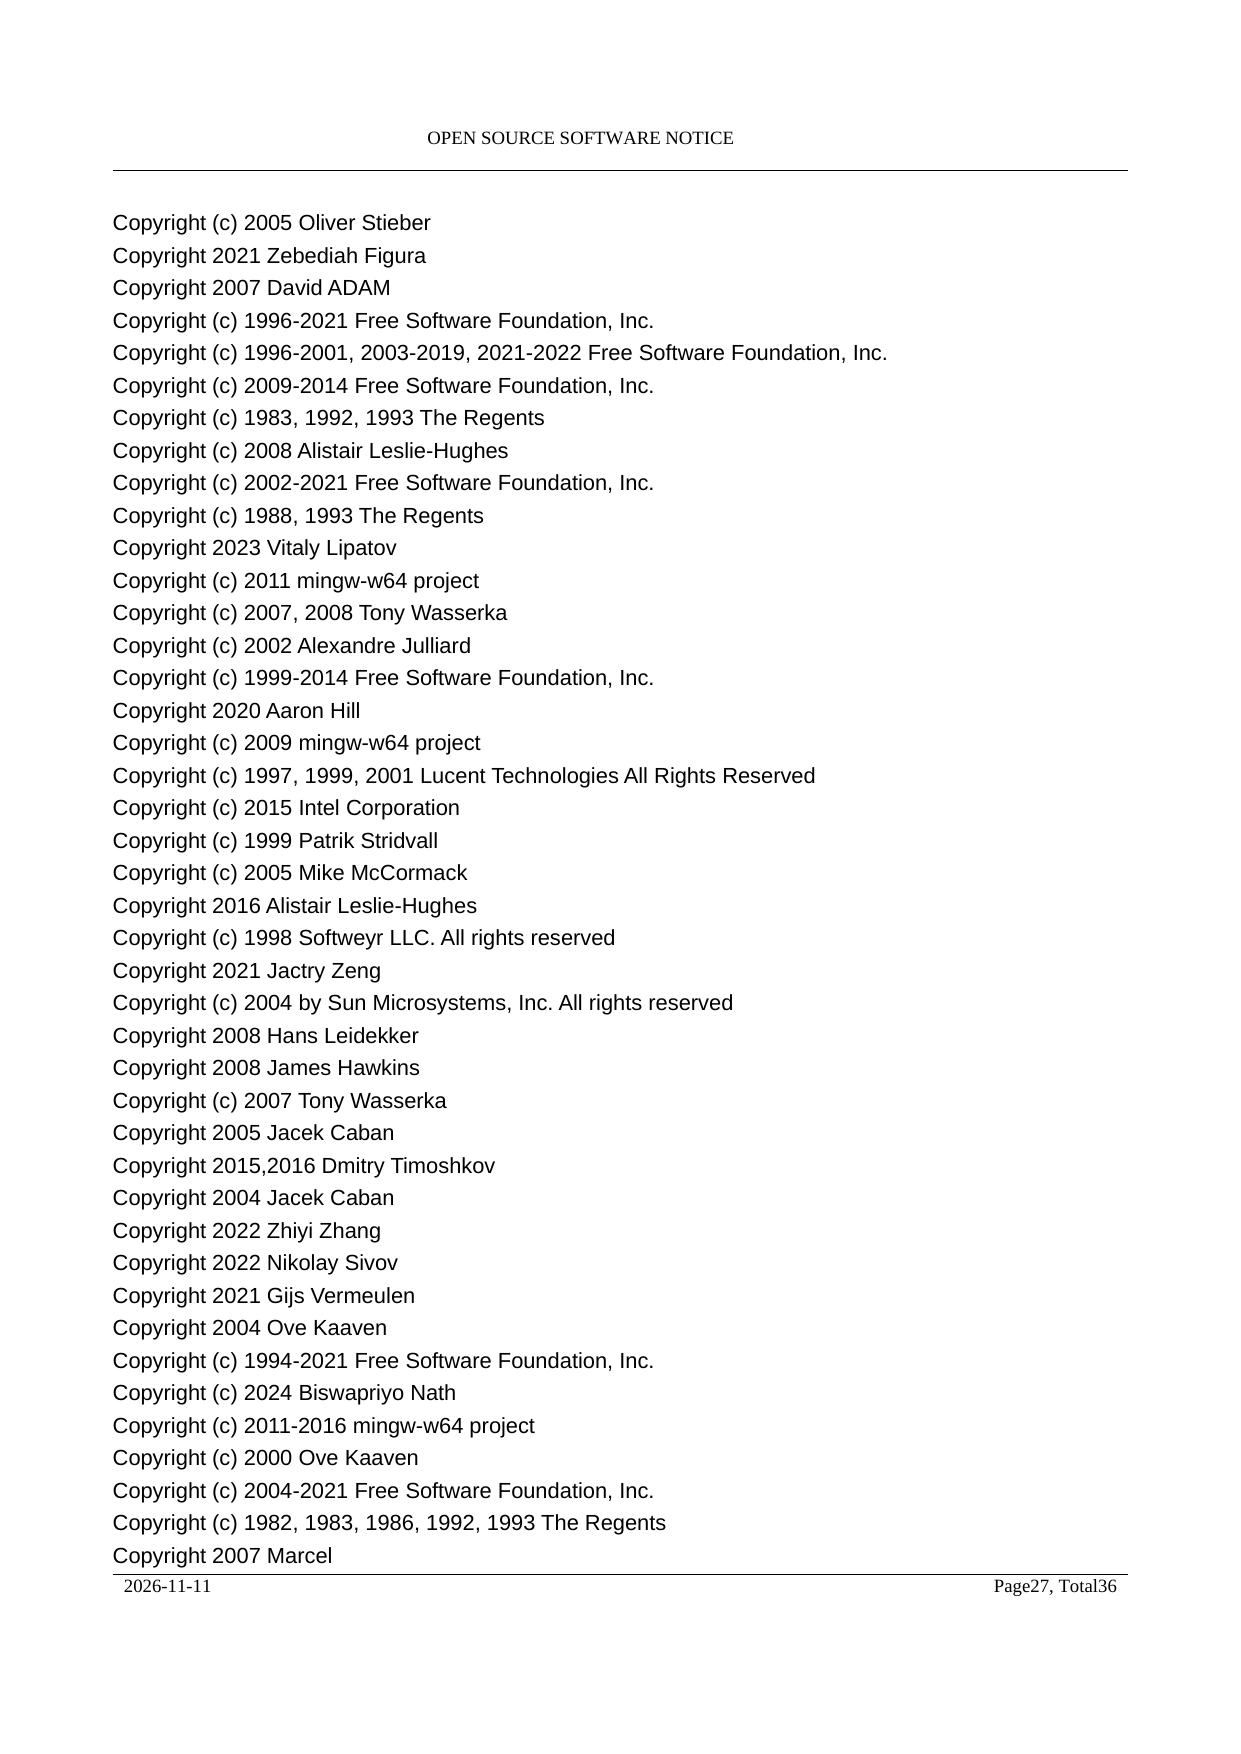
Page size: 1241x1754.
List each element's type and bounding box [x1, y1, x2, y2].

text [112, 206, 1128, 1571]
